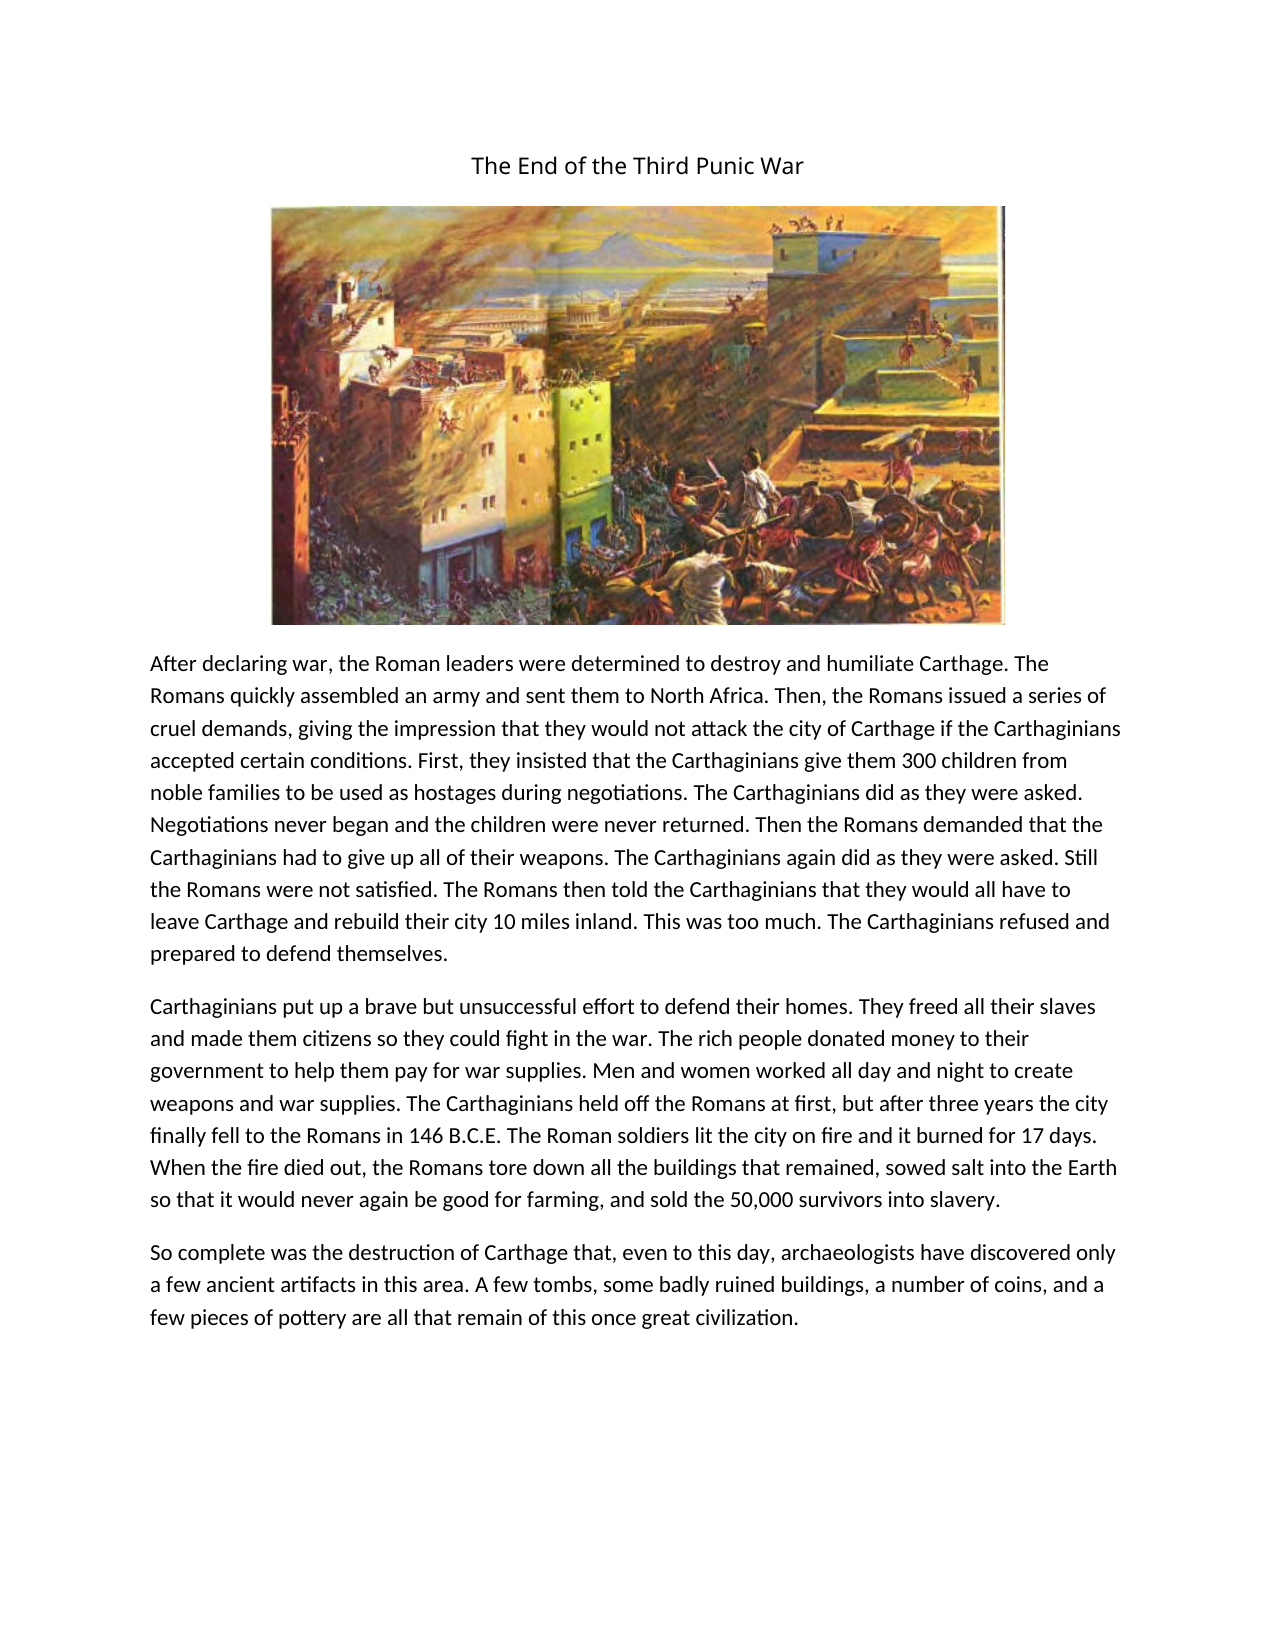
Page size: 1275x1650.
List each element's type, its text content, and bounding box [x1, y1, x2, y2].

text After declaring war, the Roman leaders were determined to destroy and humiliate Carthage. The Romans quickly assembled an army and sent them to North Africa. Then, the Romans issued a series of cruel demands, giving the impression that they would not attack the city of Carthage if the Carthaginians accepted certain conditions. First, they insisted that the Carthaginians give them 300 children from noble families to be used as hostages during negotiations. The Carthaginians did as they were asked. Negotiations never began and the children were never returned. Then the Romans demanded that the Carthaginians had to give up all of their weapons. The Carthaginians again did as they were asked. Still the Romans were not satisfied. The Romans then told the Carthaginians that they would all have to leave Carthage and rebuild their city 10 miles inland. This was too much. The Carthaginians refused and prepared to defend themselves. [150, 649, 1125, 967]
text The End of the Third Punic War [150, 150, 1125, 181]
text Carthaginians put up a brave but unsuccessful effort to defend their homes. They freed all their slaves and made them citizens so they could fight in the war. The rich people donated money to their government to help them pay for war supplies. Men and women worked all day and night to create weapons and war supplies. The Carthaginians held off the Romans at first, but after three years the city finally fell to the Romans in 146 B.C.E. The Roman soldiers lit the city on fire and it burned for 17 days. When the fire died out, the Romans tore down all the buildings that remained, sowed salt into the Earth so that it would never again be good for farming, and sold the 50,000 survivors into slavery. [150, 992, 1125, 1213]
picture [269, 206, 1006, 625]
text So complete was the destruction of Carthage that, even to this day, archaeologists have discovered only a few ancient artifacts in this area. A few tombs, some badly ruined buildings, a number of coins, and a few pieces of pottery are all that remain of this once great civilization. [150, 1238, 1125, 1331]
